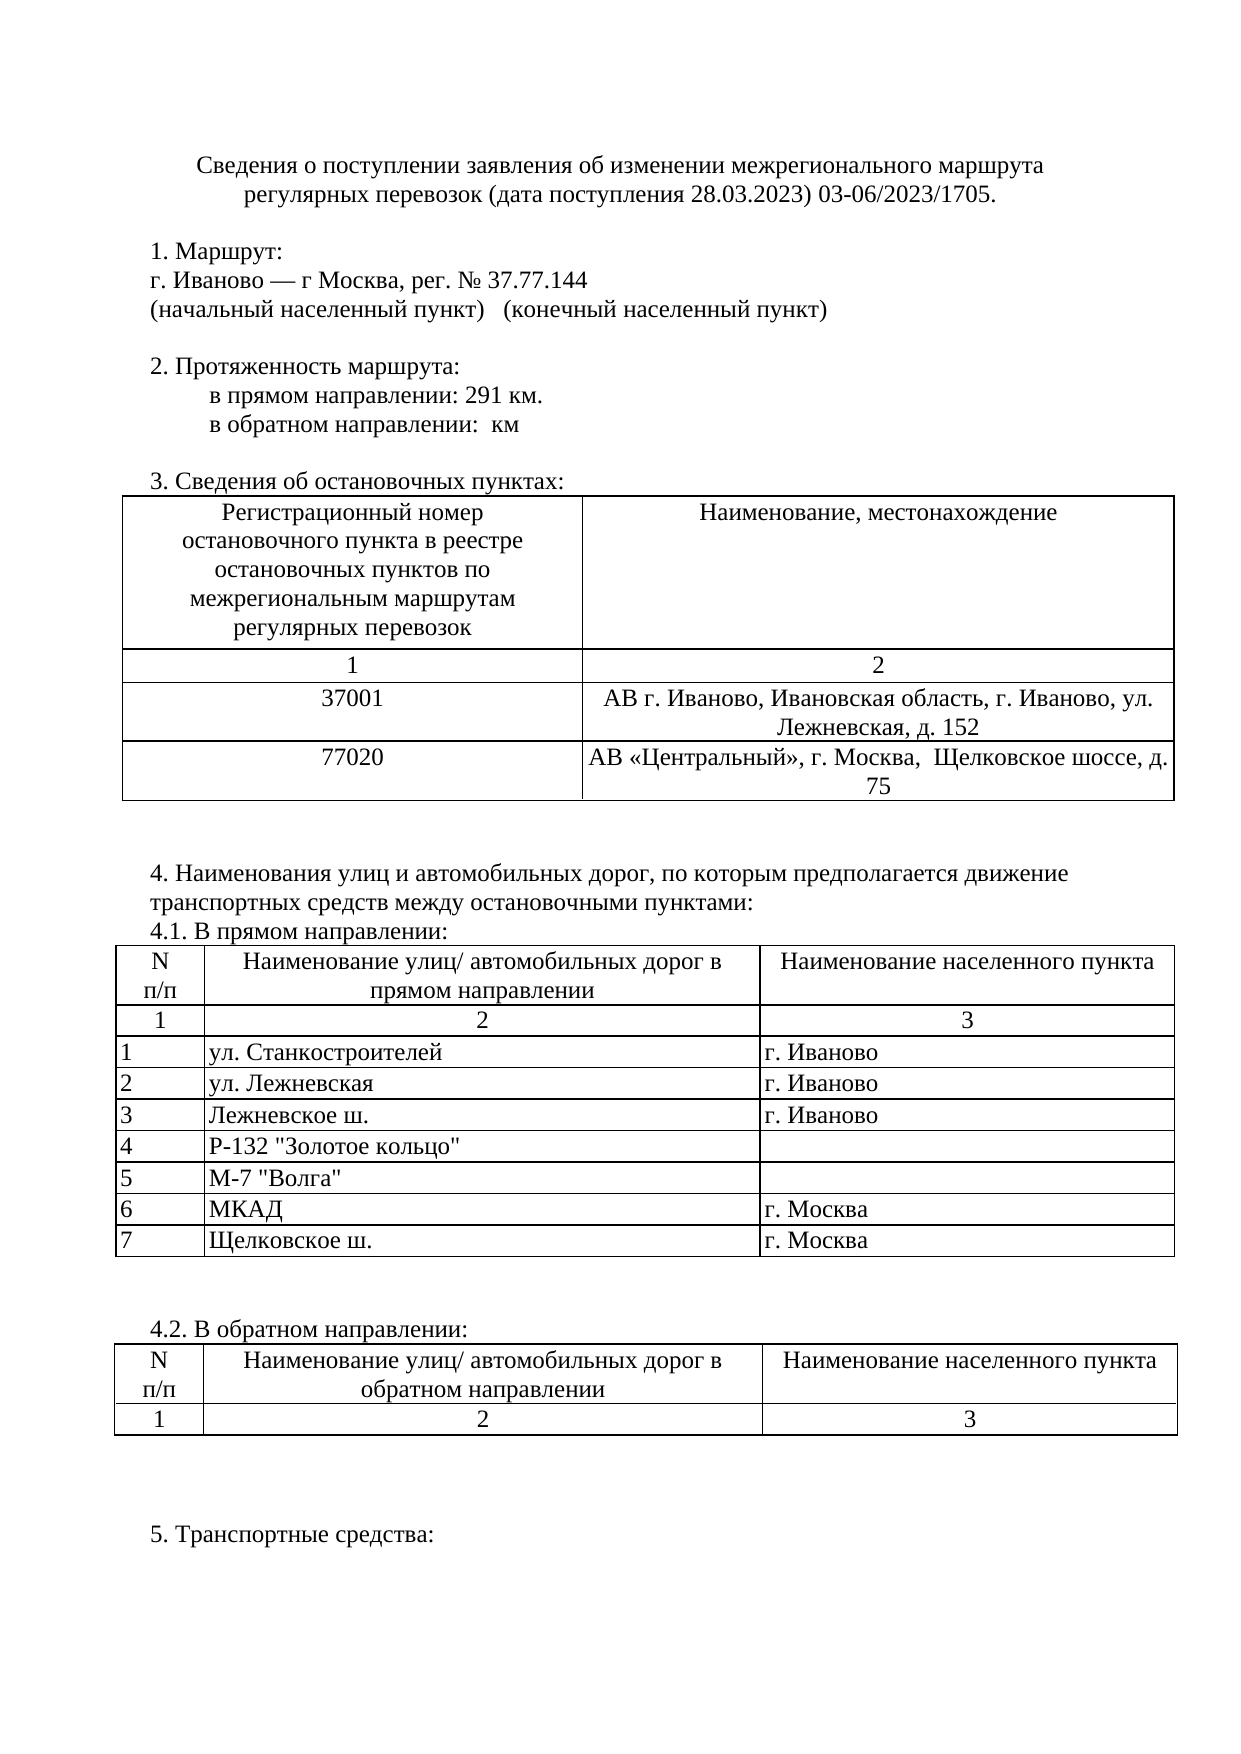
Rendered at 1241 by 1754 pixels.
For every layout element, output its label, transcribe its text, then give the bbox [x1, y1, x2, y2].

table_cell 37001 [123, 683, 582, 740]
text г. Иваново — г Москва, рег. № 37.77.144 [150, 265, 1090, 294]
table_cell 1 [117, 1037, 204, 1067]
text в обратном направлении: км [150, 409, 1090, 437]
text 4.2. В обратном направлении: [150, 1314, 1090, 1343]
text в прямом направлении: 291 км. [150, 380, 1090, 409]
text (начальный населенный пункт) (конечный населенный пункт) [150, 294, 1090, 322]
table_cell 3 [763, 1403, 1177, 1434]
table_header N п/п [117, 946, 204, 1004]
table_cell Р-132 "Золотое кольцо" [205, 1131, 759, 1161]
text 4.1. В прямом направлении: [150, 916, 1090, 945]
table_cell 1 [123, 650, 582, 681]
table_cell 3 [761, 1006, 1174, 1035]
text 2. Протяженность маршрута: [150, 351, 1090, 380]
table_header Наименование улиц/ автомобильных дорог в обратном направлении [204, 1345, 762, 1402]
table_cell г. Иваново [761, 1037, 1174, 1067]
table_cell АВ «Центральный», г. Москва, Щелковское шоссе, д. 75 [583, 742, 1173, 799]
table_cell 77020 [123, 742, 582, 799]
table_cell 1 [115, 1404, 203, 1434]
table_cell 2 [204, 1404, 762, 1434]
text 5. Транспортные средства: [150, 1519, 1090, 1548]
table_cell Щелковское ш. [205, 1226, 759, 1256]
table_cell 2 [205, 1006, 759, 1035]
table_cell [761, 1163, 1174, 1193]
table_cell МКАД [205, 1194, 759, 1224]
table_cell 2 [583, 650, 1173, 681]
table_cell 7 [117, 1226, 204, 1256]
table_cell 3 [117, 1100, 204, 1130]
table_cell Лежневское ш. [205, 1100, 759, 1130]
text 1. Маршрут: [150, 236, 1090, 265]
table_header Наименование улиц/ автомобильных дорог в прямом направлении [205, 946, 759, 1004]
table_cell М-7 "Волга" [205, 1163, 759, 1193]
table_header Регистрационный номер остановочного пункта в реестре остановочных пунктов по межрегиональным маршрутам регулярных перевозок [123, 497, 582, 648]
table_cell АВ г. Иваново, Ивановская область, г. Иваново, ул. Лежневская, д. 152 [583, 683, 1173, 740]
text 3. Сведения об остановочных пунктах: [150, 466, 1090, 495]
table_cell г. Иваново [761, 1068, 1174, 1098]
table_header N п/п [115, 1345, 203, 1402]
table_header Наименование, местонахождение [583, 497, 1173, 648]
table_cell г. Москва [761, 1194, 1174, 1224]
table_cell 2 [117, 1068, 204, 1098]
table_cell ул. Станкостроителей [205, 1037, 759, 1067]
table_cell 5 [117, 1163, 204, 1193]
table_cell ул. Лежневская [205, 1068, 759, 1098]
table_header Наименование населенного пункта [761, 946, 1174, 1004]
table_cell [761, 1131, 1174, 1161]
table_cell 6 [117, 1194, 204, 1224]
table_header Наименование населенного пункта [763, 1345, 1177, 1402]
text 4. Наименования улиц и автомобильных дорог, по которым предполагается движение транспортных средств между остановочными пунктами: [150, 858, 1090, 916]
table_cell г. Иваново [761, 1100, 1174, 1130]
table_cell 4 [117, 1131, 204, 1161]
text Сведения о поступлении заявления об изменении межрегионального маршрута регулярных перевозок (дата поступления 28.03.2023) 03-06/2023/1705. [150, 150, 1090, 207]
table_cell г. Москва [761, 1226, 1174, 1256]
table_cell 1 [117, 1006, 204, 1035]
